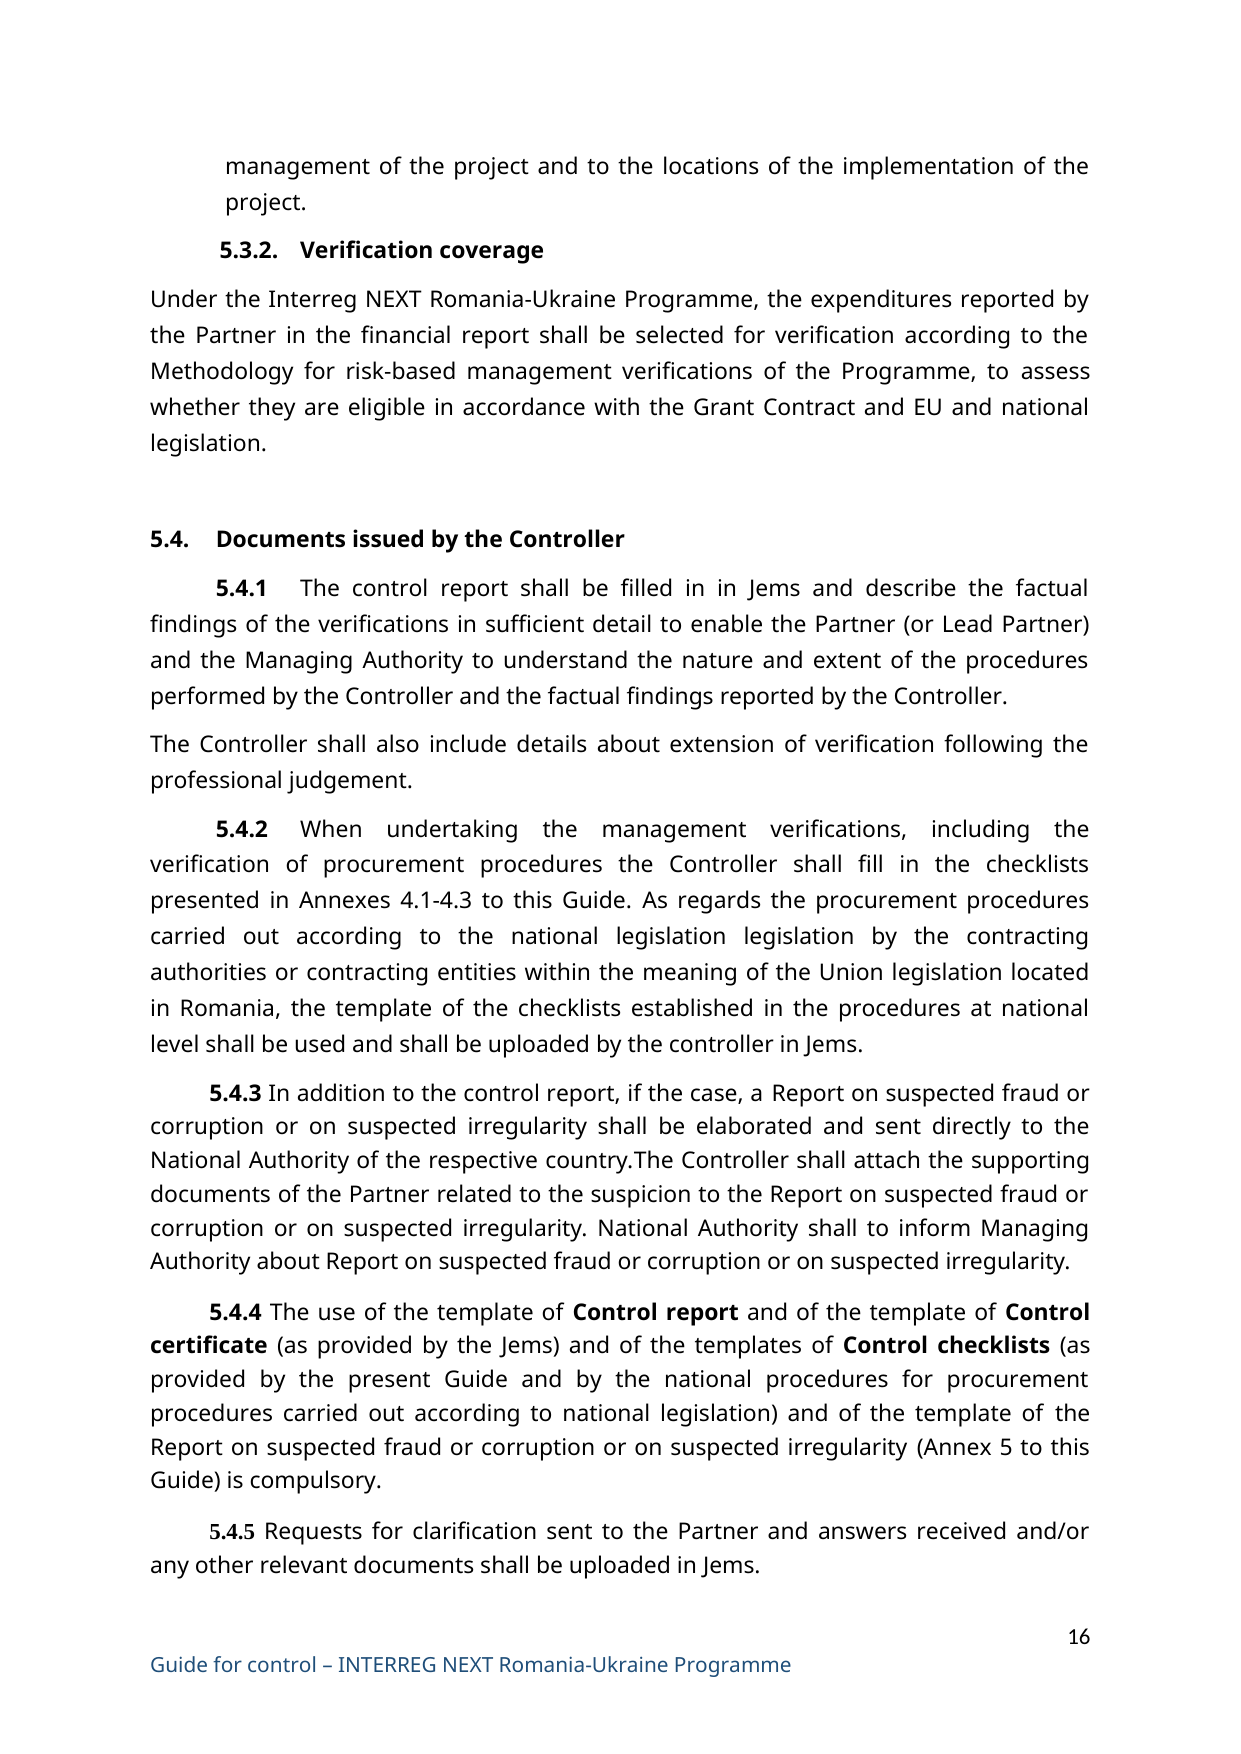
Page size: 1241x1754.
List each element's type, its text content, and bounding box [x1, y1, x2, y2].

list The control report shall be filled in in Jems and describe the factual findings of the verifications in sufficient detail to enable the Partner (or Lead Partner) and the Managing Authority to understand the nature and extent of the procedures performed by the Controller and the factual findings reported by the Controller. [150, 572, 1090, 711]
list Verification coverage [219, 234, 1090, 266]
text 5.4.4 The use of the template of Control report and of the template of Control certificate (as provided by the Jems) and of the templates of Control checklists (as provided by the present Guide and by the national procedures for procurement procedures carried out according to national legislation) and of the template of the Report on suspected fraud or corruption or on suspected irregularity (Annex 5 to this Guide) is compulsory. [150, 1296, 1090, 1496]
list Documents issued by the Controller [150, 523, 1090, 555]
text 5.4.5 Requests for clarification sent to the Partner and answers received and/or any other relevant documents shall be uploaded in Jems. [150, 1515, 1090, 1580]
text 5.4.3 In addition to the control report, if the case, a Report on suspected fraud or corruption or on suspected irregularity shall be elaborated and sent directly to the National Authority of the respective country.The Controller shall attach the supporting documents of the Partner related to the suspicion to the Report on suspected fraud or corruption or on suspected irregularity. National Authority shall to inform Managing Authority about Report on suspected fraud or corruption or on suspected irregularity. [150, 1077, 1090, 1277]
text The Controller shall also include details about extension of verification following the professional judgement. [150, 728, 1090, 795]
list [178, 150, 1090, 217]
text Under the Interreg NEXT Romania-Ukraine Programme, the expenditures reported by the Partner in the financial report shall be selected for verification according to the Methodology for risk-based management verifications of the Programme, to assess whether they are eligible in accordance with the Grant Contract and EU and national legislation. [150, 283, 1090, 458]
list When undertaking the management verifications, including the verification of procurement procedures the Controller shall fill in the checklists presented in Annexes 4.1-4.3 to this Guide. As regards the procurement procedures carried out according to the national legislation legislation by the contracting authorities or contracting entities within the meaning of the Union legislation located in Romania, the template of the checklists established in the procedures at national level shall be used and shall be uploaded by the controller in Jems. [150, 812, 1090, 1059]
